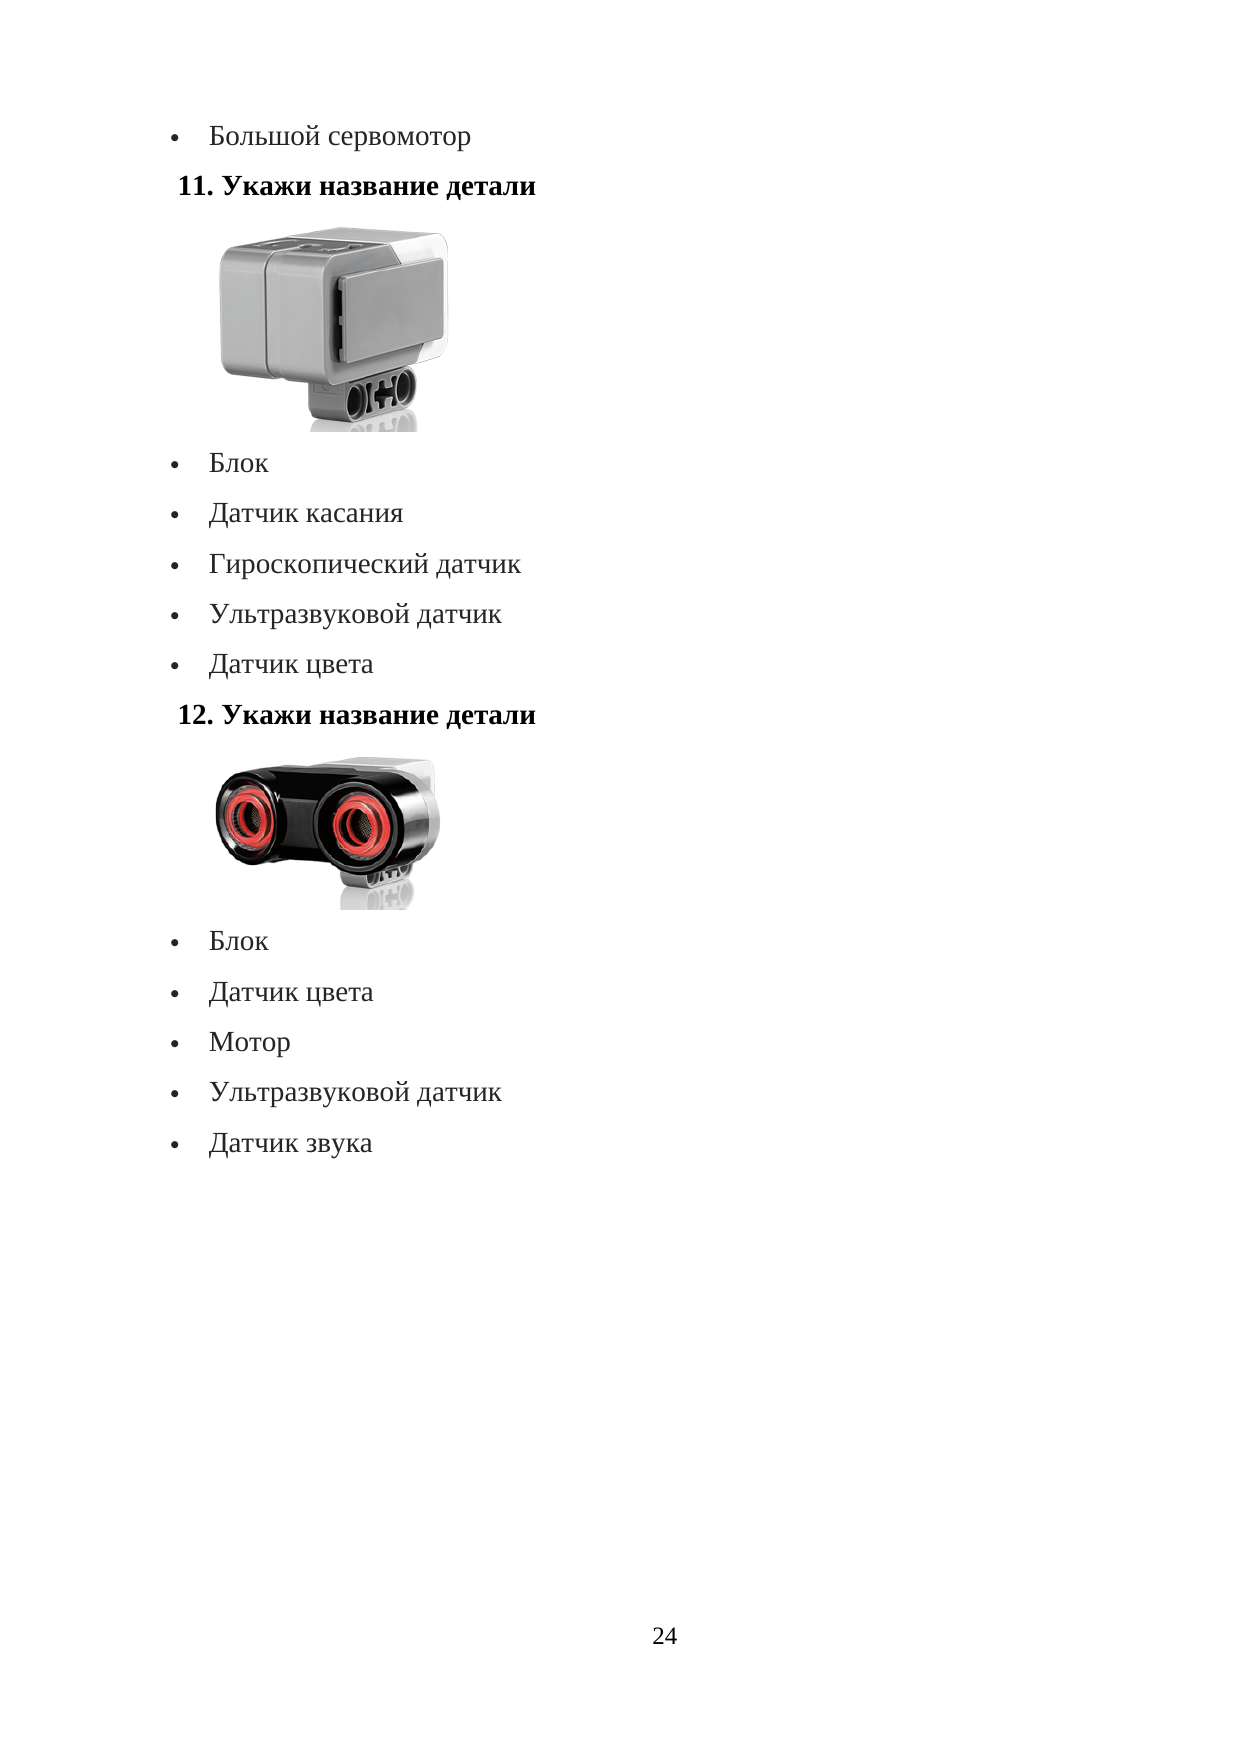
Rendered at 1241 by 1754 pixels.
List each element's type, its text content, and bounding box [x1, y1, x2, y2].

text 11. Укажи название детали [177, 168, 1152, 202]
list Датчик касания [171, 496, 1152, 529]
list Датчик звука [171, 1125, 1152, 1158]
list Блок [171, 445, 1152, 479]
list Гироскопический датчик [171, 546, 1152, 579]
list Ультразвуковой датчик [171, 596, 1152, 630]
text 12. Укажи название детали [177, 697, 1152, 730]
list Ультразвуковой датчик [171, 1074, 1152, 1108]
picture [208, 218, 459, 432]
list Блок [171, 923, 1152, 957]
list Большой сервомотор [171, 118, 1152, 152]
list Датчик цвета [171, 646, 1152, 680]
list Мотор [171, 1024, 1152, 1058]
picture [208, 747, 449, 910]
list Датчик цвета [171, 974, 1152, 1007]
